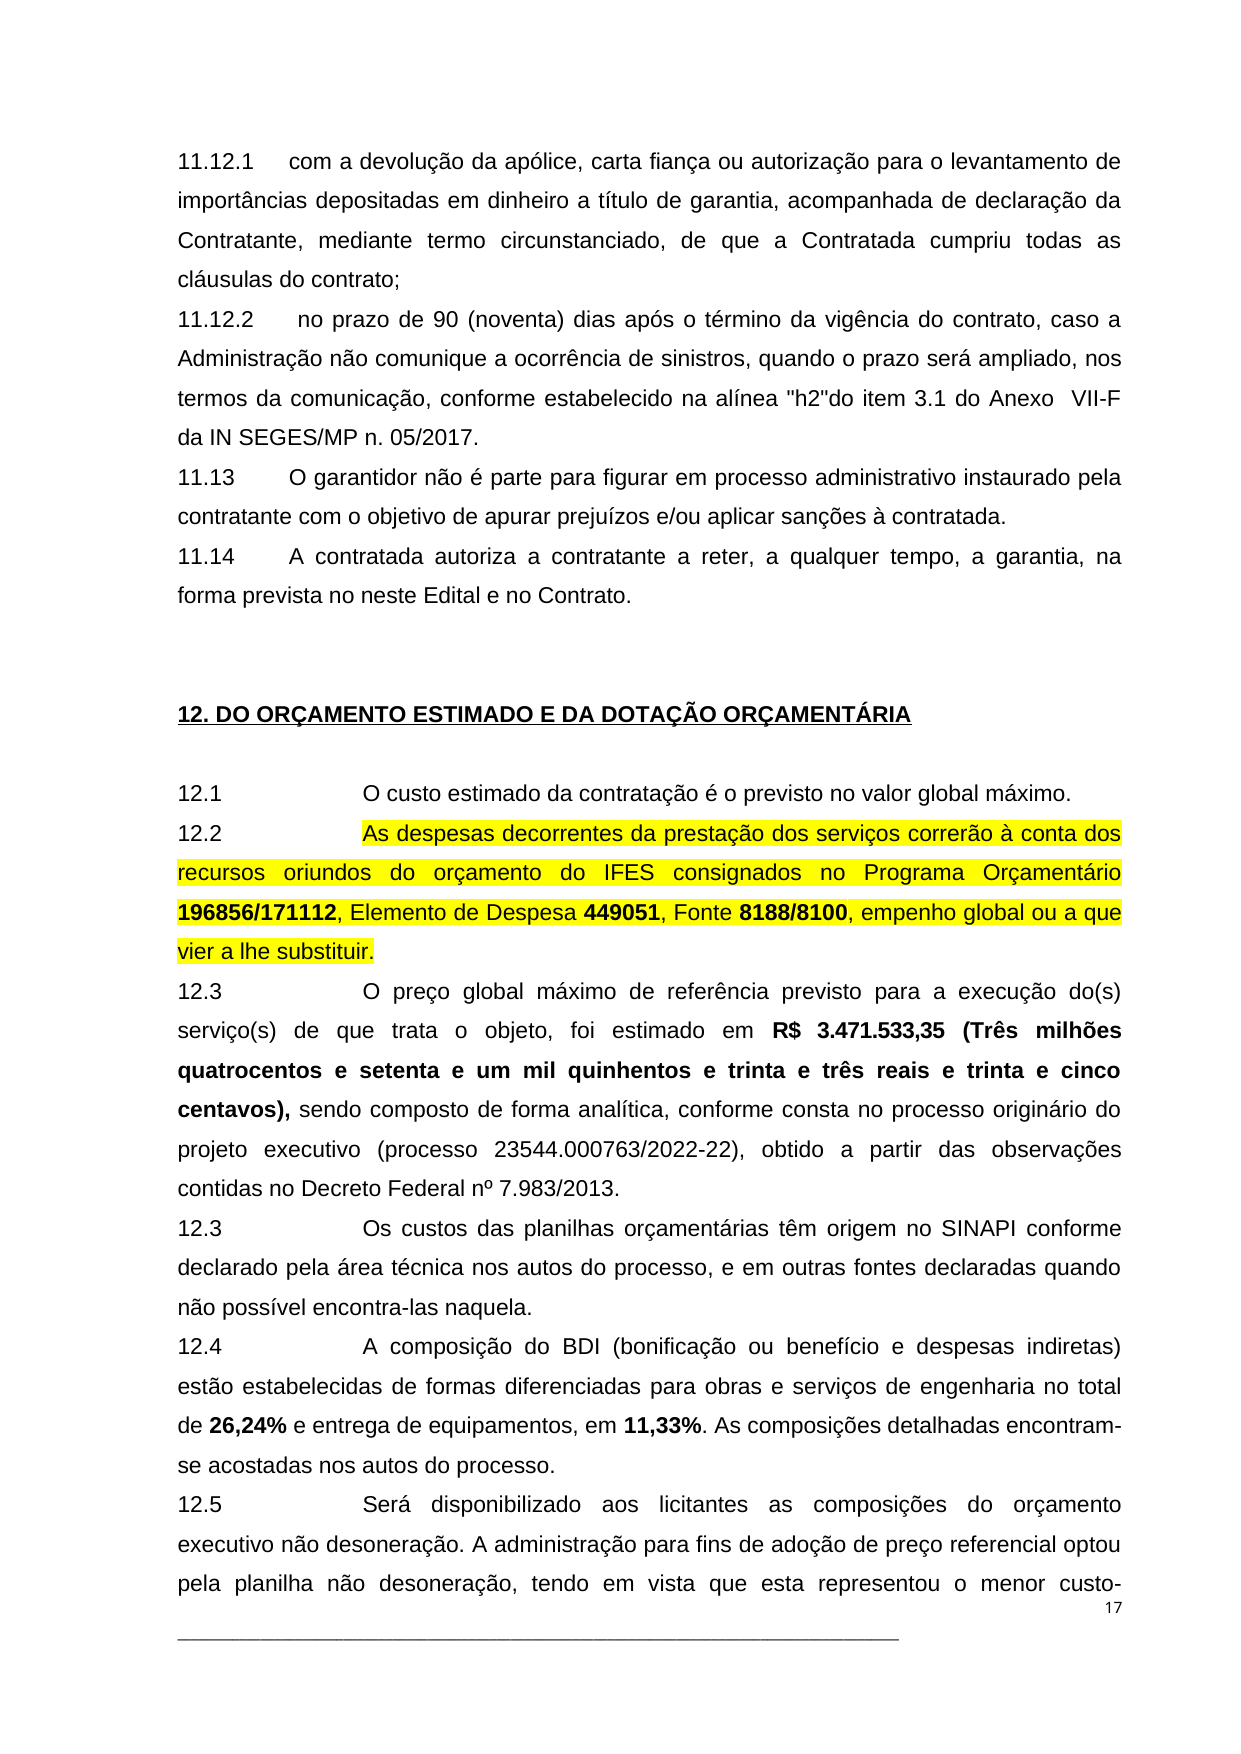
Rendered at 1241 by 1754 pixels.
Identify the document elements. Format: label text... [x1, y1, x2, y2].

text 12.3 O preço global máximo de referência previsto para a execução do(s) serviço(s) de que trata o objeto, foi estimado em R$ 3.471.533,35 (Três milhões quatrocentos e setenta e um mil quinhentos e trinta e três reais e trinta e cinco centavos), sendo composto de forma analítica, conforme consta no processo originário do projeto executivo (processo 23544.000763/2022-22), obtido a partir das observações contidas no Decreto Federal nº 7.983/2013. [177, 978, 1122, 1202]
text 12.4 A composição do BDI (bonificação ou benefício e despesas indiretas) estão estabelecidas de formas diferenciadas para obras e serviços de engenharia no total de 26,24% e entrega de equipamentos, em 11,33%. As composições detalhadas encontram-se acostadas nos autos do processo. [177, 1333, 1122, 1478]
text 12.1 O custo estimado da contratação é o previsto no valor global máximo. [177, 780, 1122, 807]
text 12.3 Os custos das planilhas orçamentárias têm origem no SINAPI conforme declarado pela área técnica nos autos do processo, e em outras fontes declaradas quando não possível encontra-las naquela. [177, 1215, 1122, 1320]
text 12. DO ORÇAMENTO ESTIMADO E DA DOTAÇÃO ORÇAMENTÁRIA [177, 701, 1122, 727]
text 11.14 A contratada autoriza a contratante a reter, a qualquer tempo, a garantia, na forma prevista no neste Edital e no Contrato. [177, 543, 1122, 609]
text 12.2 As despesas decorrentes da prestação dos serviços correrão à conta dos recursos oriundos do orçamento do IFES consignados no Programa Orçamentário 196856/171112, Elemento de Despesa 449051, Fonte 8188/8100, empenho global ou a que vier a lhe substituir. [177, 820, 1122, 859]
text 11.13 O garantidor não é parte para figurar em processo administrativo instaurado pela contratante com o objetivo de apurar prejuízos e/ou aplicar sanções à contratada. [177, 464, 1122, 529]
text 11.12.2 no prazo de 90 (noventa) dias após o término da vigência do contrato, caso a Administração não comunique a ocorrência de sinistros, quando o prazo será ampliado, nos termos da comunicação, conforme estabelecido na alínea "h2"do item 3.1 do Anexo VII-F da IN SEGES/MP n. 05/2017. [177, 306, 1122, 451]
text 11.12.1 com a devolução da apólice, carta fiança ou autorização para o levantamento de importâncias depositadas em dinheiro a título de garantia, acompanhada de declaração da Contratante, mediante termo circunstanciado, de que a Contratada cumpriu todas as cláusulas do contrato; [177, 148, 1122, 292]
text 12.2 As despesas decorrentes da prestação dos serviços correrão à conta dos recursos oriundos do orçamento do IFES consignados no Programa Orçamentário 196856/171112, Elemento de Despesa 449051, Fonte 8188/8100, empenho global ou a que vier a lhe substituir. [177, 886, 1122, 964]
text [177, 1491, 1122, 1597]
